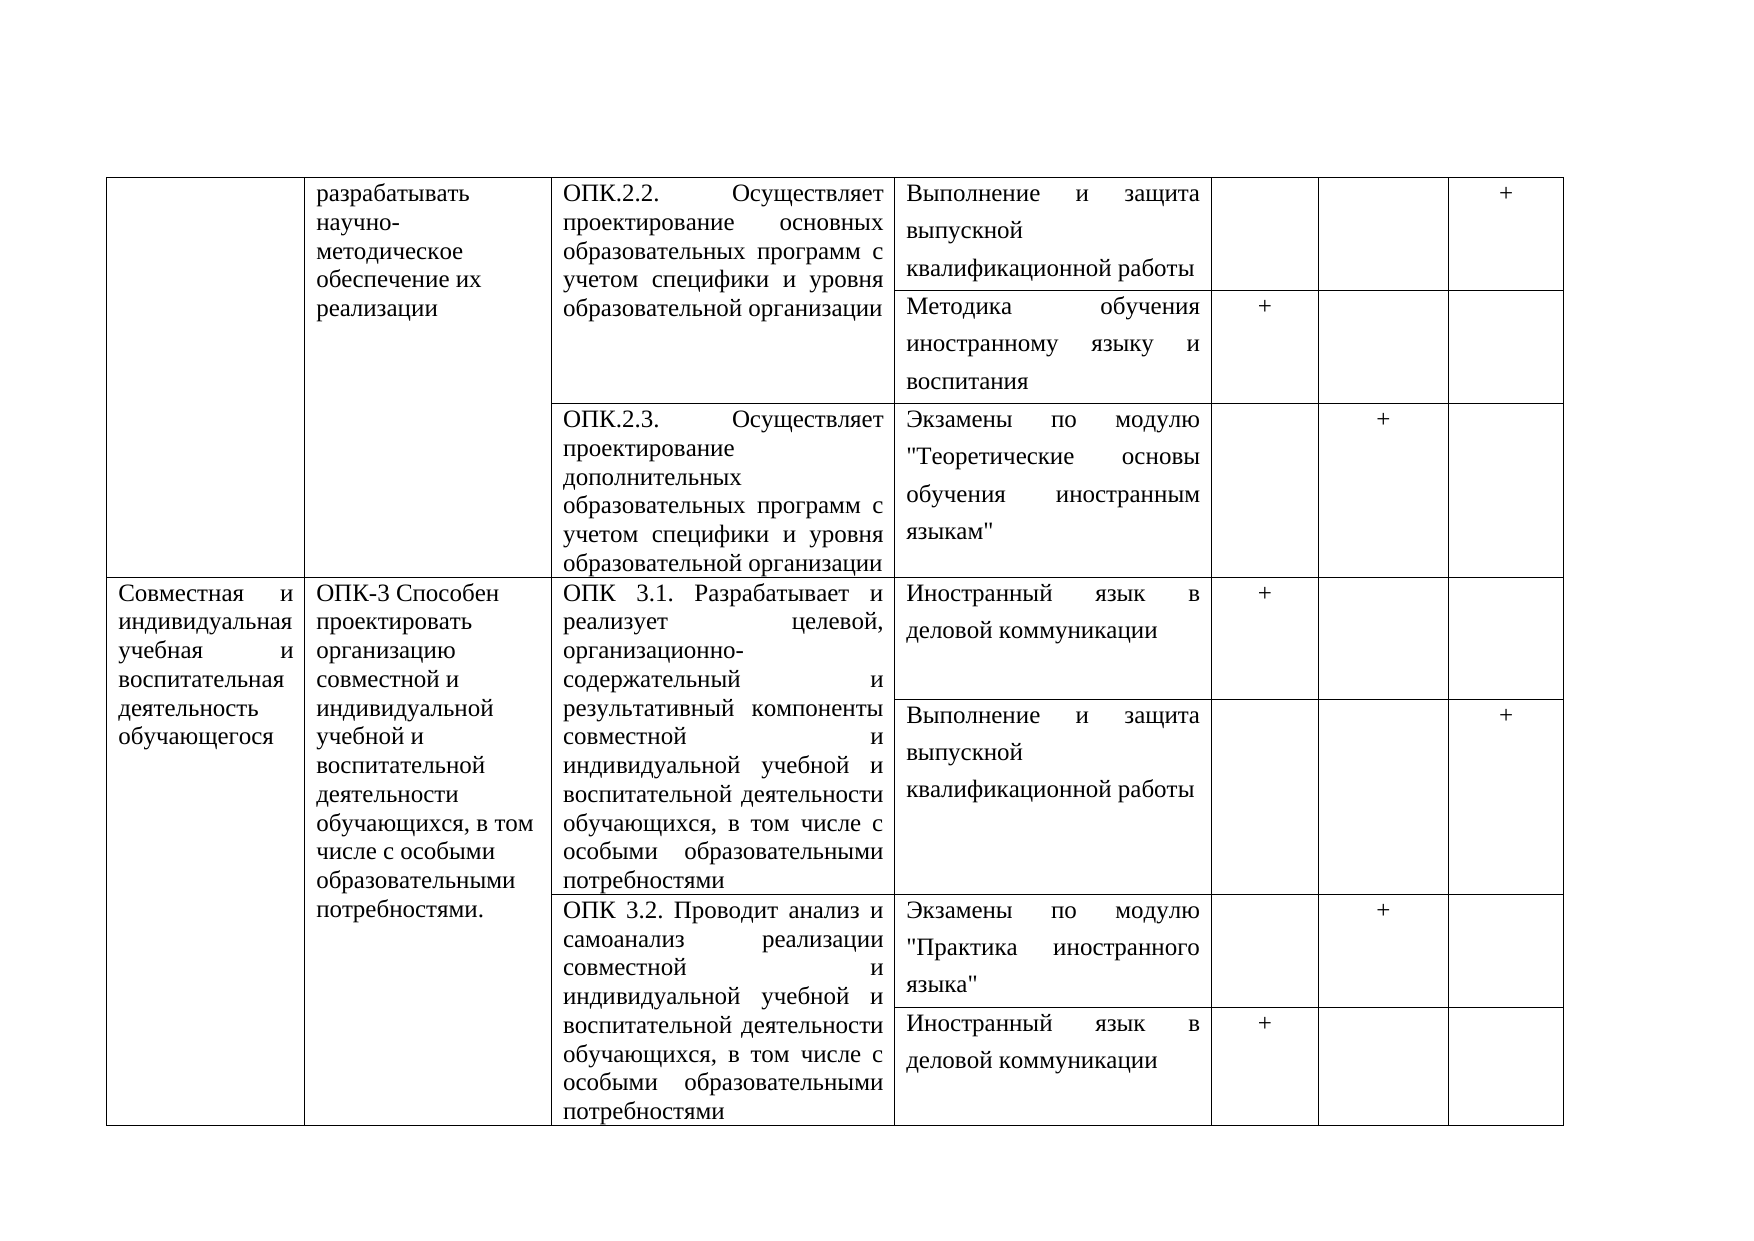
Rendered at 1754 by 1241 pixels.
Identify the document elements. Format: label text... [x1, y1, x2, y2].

table_cell + [1449, 178, 1563, 290]
table_cell + [1449, 700, 1563, 894]
table_cell [1212, 895, 1318, 1007]
table_cell ОПК-3 Способен проектировать организацию совместной и индивидуальной учебной и воспитательной деятельности обучающихся, в том числе с особыми образовательными потребностями. [305, 578, 551, 1125]
table_cell ОПК.2.3. Осуществляет проектирование дополнительных образовательных программ с учетом специфики и уровня образовательной организации [552, 404, 894, 577]
table_cell [1449, 578, 1563, 699]
table_cell Выполнение и защита выпускной квалификационной работы [895, 700, 1211, 894]
table_cell Экзамены по модулю "Практика иностранного языка" [895, 895, 1211, 1007]
table_cell [1212, 700, 1318, 894]
table_cell [1212, 178, 1318, 290]
table_cell + [1319, 895, 1448, 1007]
table_cell Иностранный язык в деловой коммуникации [895, 1008, 1211, 1125]
table_cell Иностранный язык в деловой коммуникации [895, 578, 1211, 699]
table_cell [1449, 1008, 1563, 1125]
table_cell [895, 291, 1211, 403]
table_cell Выполнение и защита выпускной квалификационной работы [895, 178, 1211, 290]
table_cell + [1319, 404, 1448, 577]
table_cell [1319, 178, 1448, 290]
table_cell Совместная и индивидуальная учебная и воспитательная деятельность обучающегося [107, 578, 304, 1125]
table_cell ОПК 3.2. Проводит анализ и самоанализ реализации совместной и индивидуальной учебной и воспитательной деятельности обучающихся, в том числе с особыми образовательными потребностями [552, 895, 894, 1125]
table_cell [1319, 700, 1448, 894]
table_cell [1449, 291, 1563, 403]
table_cell [1319, 1008, 1448, 1125]
table_cell [1319, 578, 1448, 699]
table_cell [1449, 404, 1563, 577]
table_cell + [1212, 1008, 1318, 1125]
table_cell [107, 178, 304, 577]
table_cell [1449, 895, 1563, 1007]
table_cell ОПК.2.2. Осуществляет проектирование основных образовательных программ с учетом специфики и уровня образовательной организации [552, 178, 894, 403]
table_cell + [1212, 291, 1318, 403]
table_cell + [1212, 578, 1318, 699]
table_cell [1212, 404, 1318, 577]
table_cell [305, 178, 551, 577]
table_cell [1319, 291, 1448, 403]
table_cell ОПК 3.1. Разрабатывает и реализует целевой, организационно-содержательный и результативный компоненты совместной и индивидуальной учебной и воспитательной деятельности обучающихся, в том числе с особыми образовательными потребностями [552, 578, 894, 894]
table_cell Экзамены по модулю "Теоретические основы обучения иностранным языкам" [895, 404, 1211, 577]
